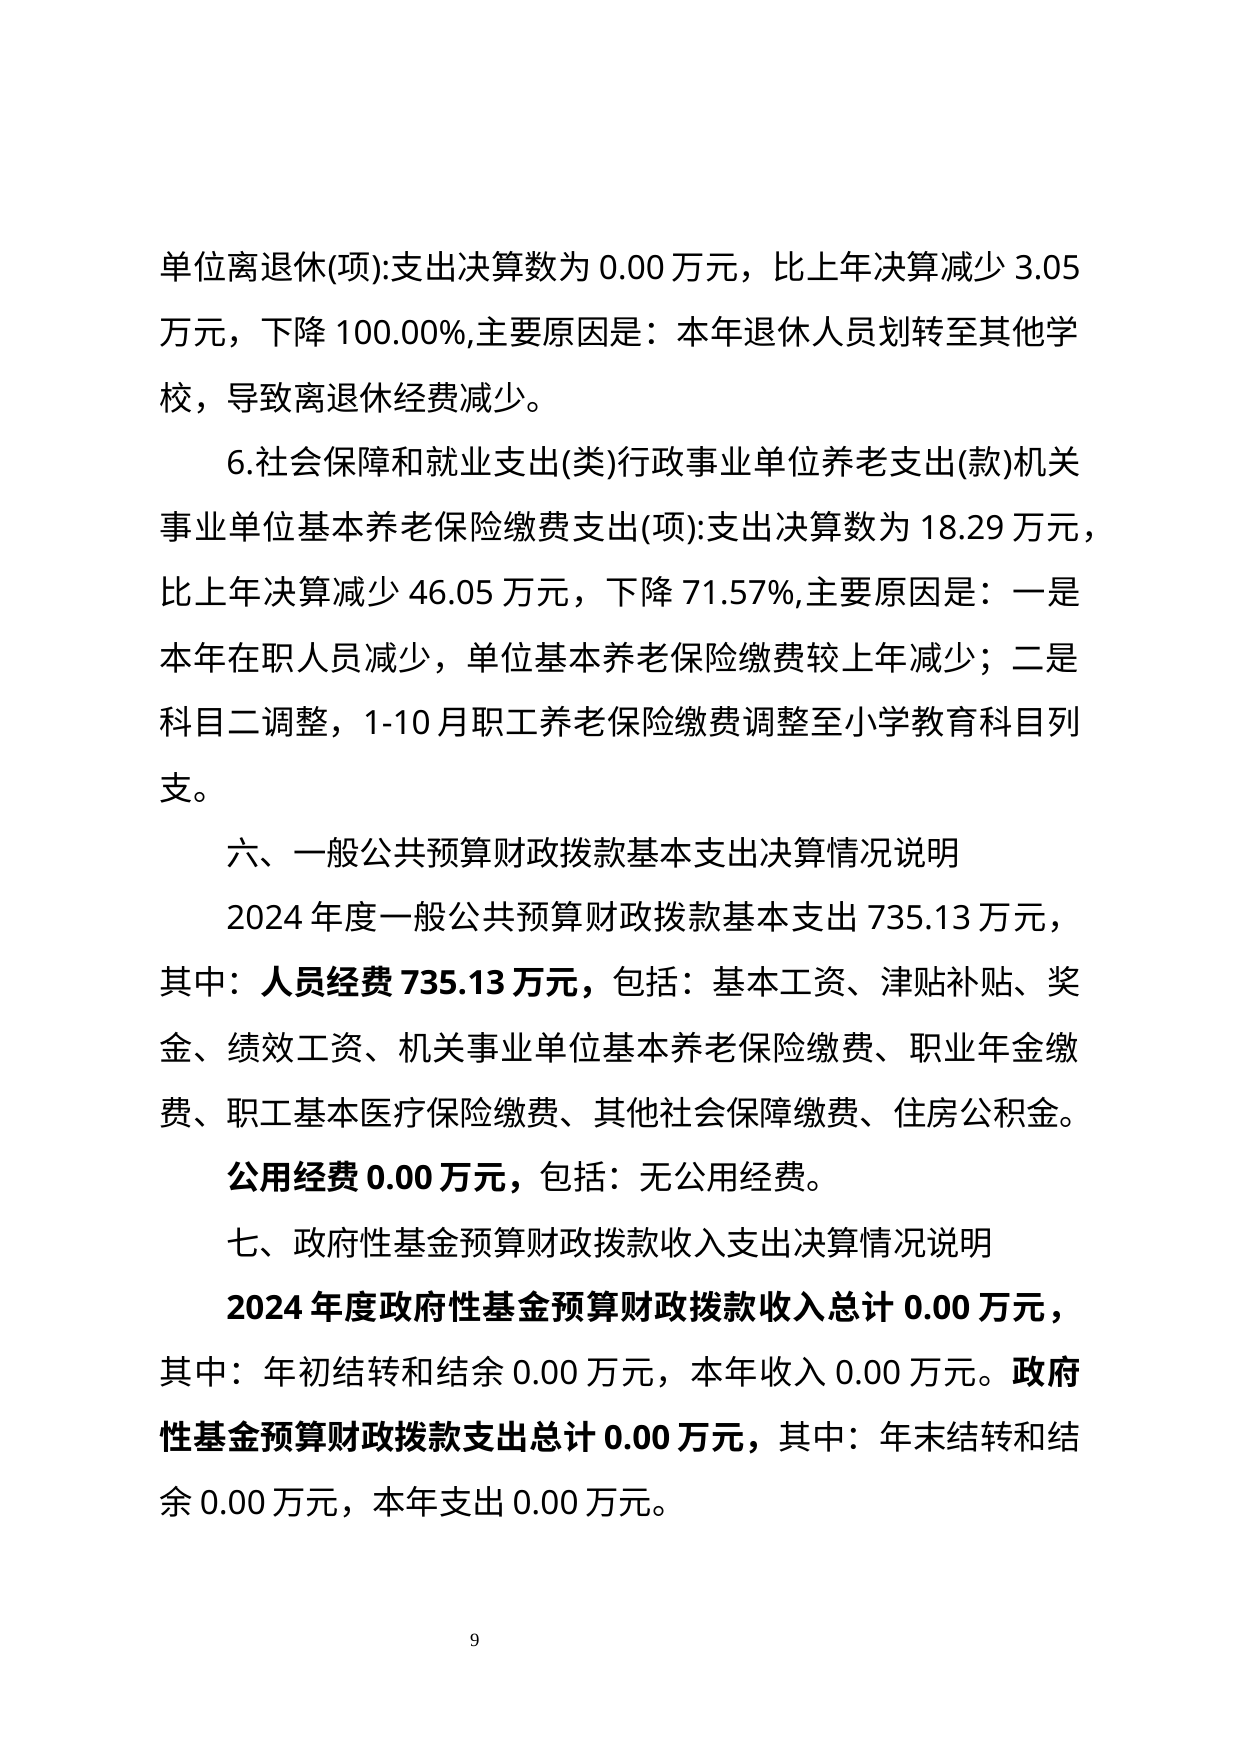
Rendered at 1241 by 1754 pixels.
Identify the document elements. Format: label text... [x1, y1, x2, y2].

text 6.社会保障和就业支出(类)行政事业单位养老支出(款)机关事业单位基本养老保险缴费支出(项):支出决算数为18.29万元，比上年决算减少46.05万元，下降71.57%,主要原因是：一是本年在职人员减少，单位基本养老保险缴费较上年减少；二是科目二调整，1-10月职工养老保险缴费调整至小学教育科目列支。 [159, 428, 1081, 818]
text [159, 233, 1081, 428]
text 六、一般公共预算财政拨款基本支出决算情况说明 [159, 818, 1081, 883]
text 2024年度政府性基金预算财政拨款收入总计0.00万元，其中：年初结转和结余0.00万元，本年收入0.00万元。政府性基金预算财政拨款支出总计0.00万元，其中：年末结转和结余0.00万元，本年支出0.00万元。 [159, 1273, 1081, 1533]
text 2024年度一般公共预算财政拨款基本支出735.13万元，其中：人员经费735.13万元，包括：基本工资、津贴补贴、奖金、绩效工资、机关事业单位基本养老保险缴费、职业年金缴费、职工基本医疗保险缴费、其他社会保障缴费、住房公积金。 [159, 883, 1081, 1143]
text 七、政府性基金预算财政拨款收入支出决算情况说明 [159, 1208, 1081, 1273]
text 公用经费0.00万元，包括：无公用经费。 [159, 1143, 1081, 1208]
